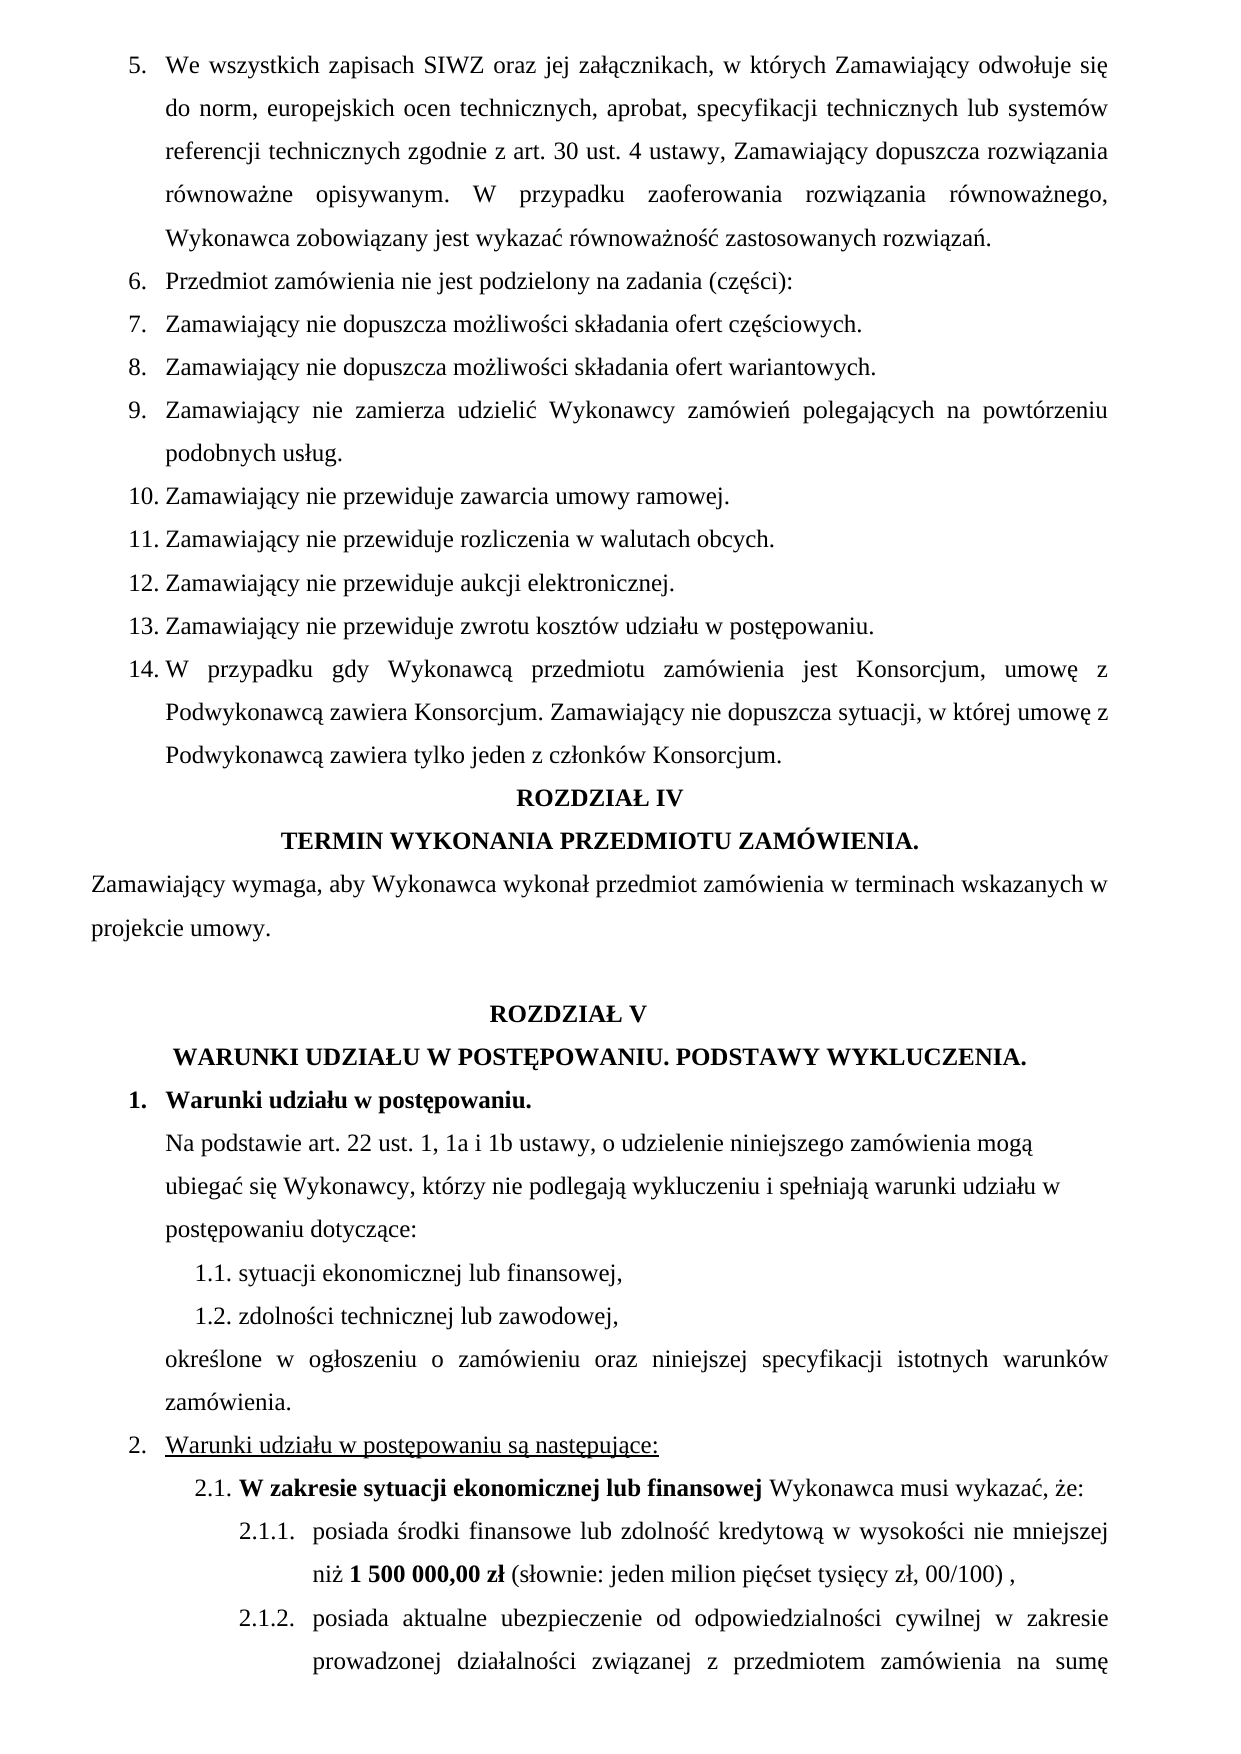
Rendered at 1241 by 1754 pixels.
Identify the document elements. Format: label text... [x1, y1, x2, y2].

list Zamawiający nie dopuszcza możliwości składania ofert wariantowych. [128, 352, 1109, 381]
list Warunki udziału w postępowaniu. [128, 1085, 1109, 1114]
list Warunki udziału w postępowaniu są następujące: [128, 1430, 1109, 1459]
list W zakresie sytuacji ekonomicznej lub finansowej Wykonawca musi wykazać, że: [194, 1473, 1109, 1502]
list Zamawiający nie przewiduje rozliczenia w walutach obcych. [128, 524, 1109, 553]
list sytuacji ekonomicznej lub finansowej, [181, 1258, 1109, 1286]
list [238, 1603, 1109, 1674]
list zdolności technicznej lub zawodowej, [181, 1301, 1109, 1329]
text WARUNKI UDZIAŁU W POSTĘPOWANIU. PODSTAWY WYKLUCZENIA. [91, 1042, 1109, 1071]
text Zamawiający wymaga, aby Wykonawca wykonał przedmiot zamówienia w terminach wskazanych w projekcie umowy. [91, 869, 1109, 941]
list Zamawiający nie dopuszcza możliwości składania ofert częściowych. [128, 309, 1109, 338]
list We wszystkich zapisach SIWZ oraz jej załącznikach, w których Zamawiający odwołuje się do norm, europejskich ocen technicznych, aprobat, specyfikacji technicznych lub systemów referencji technicznych zgodnie z art. 30 ust. 4 ustawy, Zamawiający dopuszcza rozwiązania równoważne opisywanym. W przypadku zaoferowania rozwiązania równoważnego, Wykonawca zobowiązany jest wykazać równoważność zastosowanych rozwiązań. [128, 50, 1109, 251]
text TERMIN WYKONANIA PRZEDMIOTU ZAMÓWIENIA. [91, 826, 1109, 855]
text Na podstawie art. 22 ust. 1, 1a i 1b ustawy, o udzielenie niniejszego zamówienia mogą ubiegać się Wykonawcy, którzy nie podlegają wykluczeniu i spełniają warunki udziału w postępowaniu dotyczące: [165, 1128, 1109, 1243]
text ROZDZIAŁ IV [91, 783, 1109, 812]
list W przypadku gdy Wykonawcą przedmiotu zamówienia jest Konsorcjum, umowę z Podwykonawcą zawiera Konsorcjum. Zamawiający nie dopuszcza sytuacji, w której umowę z Podwykonawcą zawiera tylko jeden z członków Konsorcjum. [128, 654, 1109, 769]
text określone w ogłoszeniu o zamówieniu oraz niniejszej specyfikacji istotnych warunków zamówienia. [165, 1344, 1109, 1416]
list Zamawiający nie zamierza udzielić Wykonawcy zamówień polegających na powtórzeniu podobnych usług. [128, 395, 1109, 467]
list Zamawiający nie przewiduje zwrotu kosztów udziału w postępowaniu. [128, 611, 1109, 639]
list Zamawiający nie przewiduje aukcji elektronicznej. [128, 568, 1109, 596]
list Przedmiot zamówienia nie jest podzielony na zadania (części): [128, 266, 1109, 294]
list Zamawiający nie przewiduje zawarcia umowy ramowej. [128, 481, 1109, 510]
text ROZDZIAŁ V [91, 999, 1109, 1028]
list posiada środki finansowe lub zdolność kredytową w wysokości nie mniejszej niż 1 500 000,00 zł (słownie: jeden milion pięćset tysięcy zł, 00/100) , [239, 1516, 1109, 1588]
